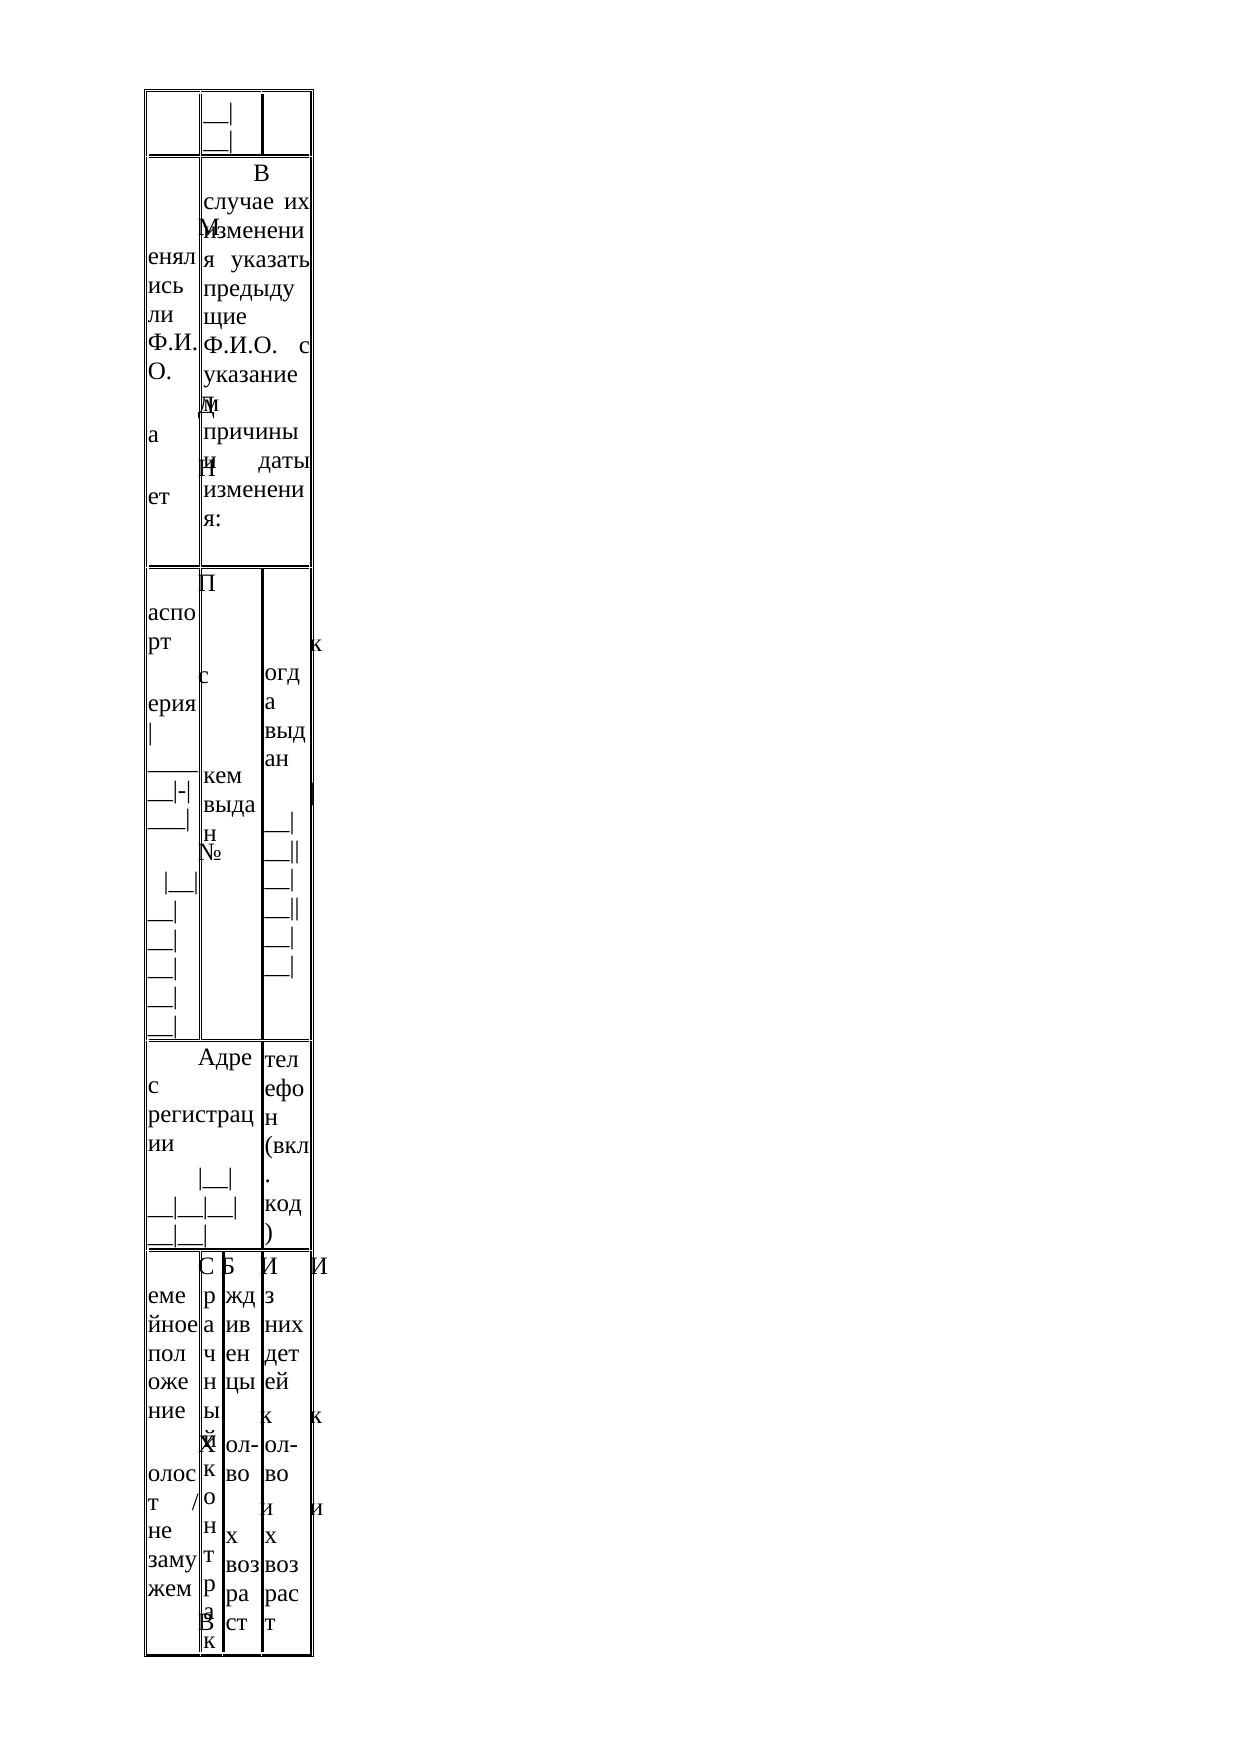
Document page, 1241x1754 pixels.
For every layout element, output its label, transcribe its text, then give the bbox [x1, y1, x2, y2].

table_cell кем выдан [202, 569, 261, 1039]
table_cell В случае их изменения указать предыдущие Ф.И.О. с указанием причины и даты изменения: [202, 154, 311, 565]
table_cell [201, 1252, 223, 1654]
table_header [201, 90, 262, 154]
table_cell когда выдан |__|__||__|__||__|__| [264, 565, 311, 1039]
table_header Место рождения [262, 92, 310, 154]
table_cell телефон (вкл. код) [262, 1039, 312, 1248]
table_header Ф.И.О. [147, 92, 201, 154]
table_cell Менялись ли Ф.И.О. Да Нет [147, 154, 199, 565]
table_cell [147, 1248, 201, 1654]
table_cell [223, 1252, 262, 1654]
table_cell Адрес регистрации |__|__|__|__|__|__| [145, 1039, 262, 1248]
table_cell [262, 1248, 311, 1654]
table_cell Паспорт серия |______|-|___| № |__|__|__|__|__|__| [147, 565, 199, 1039]
